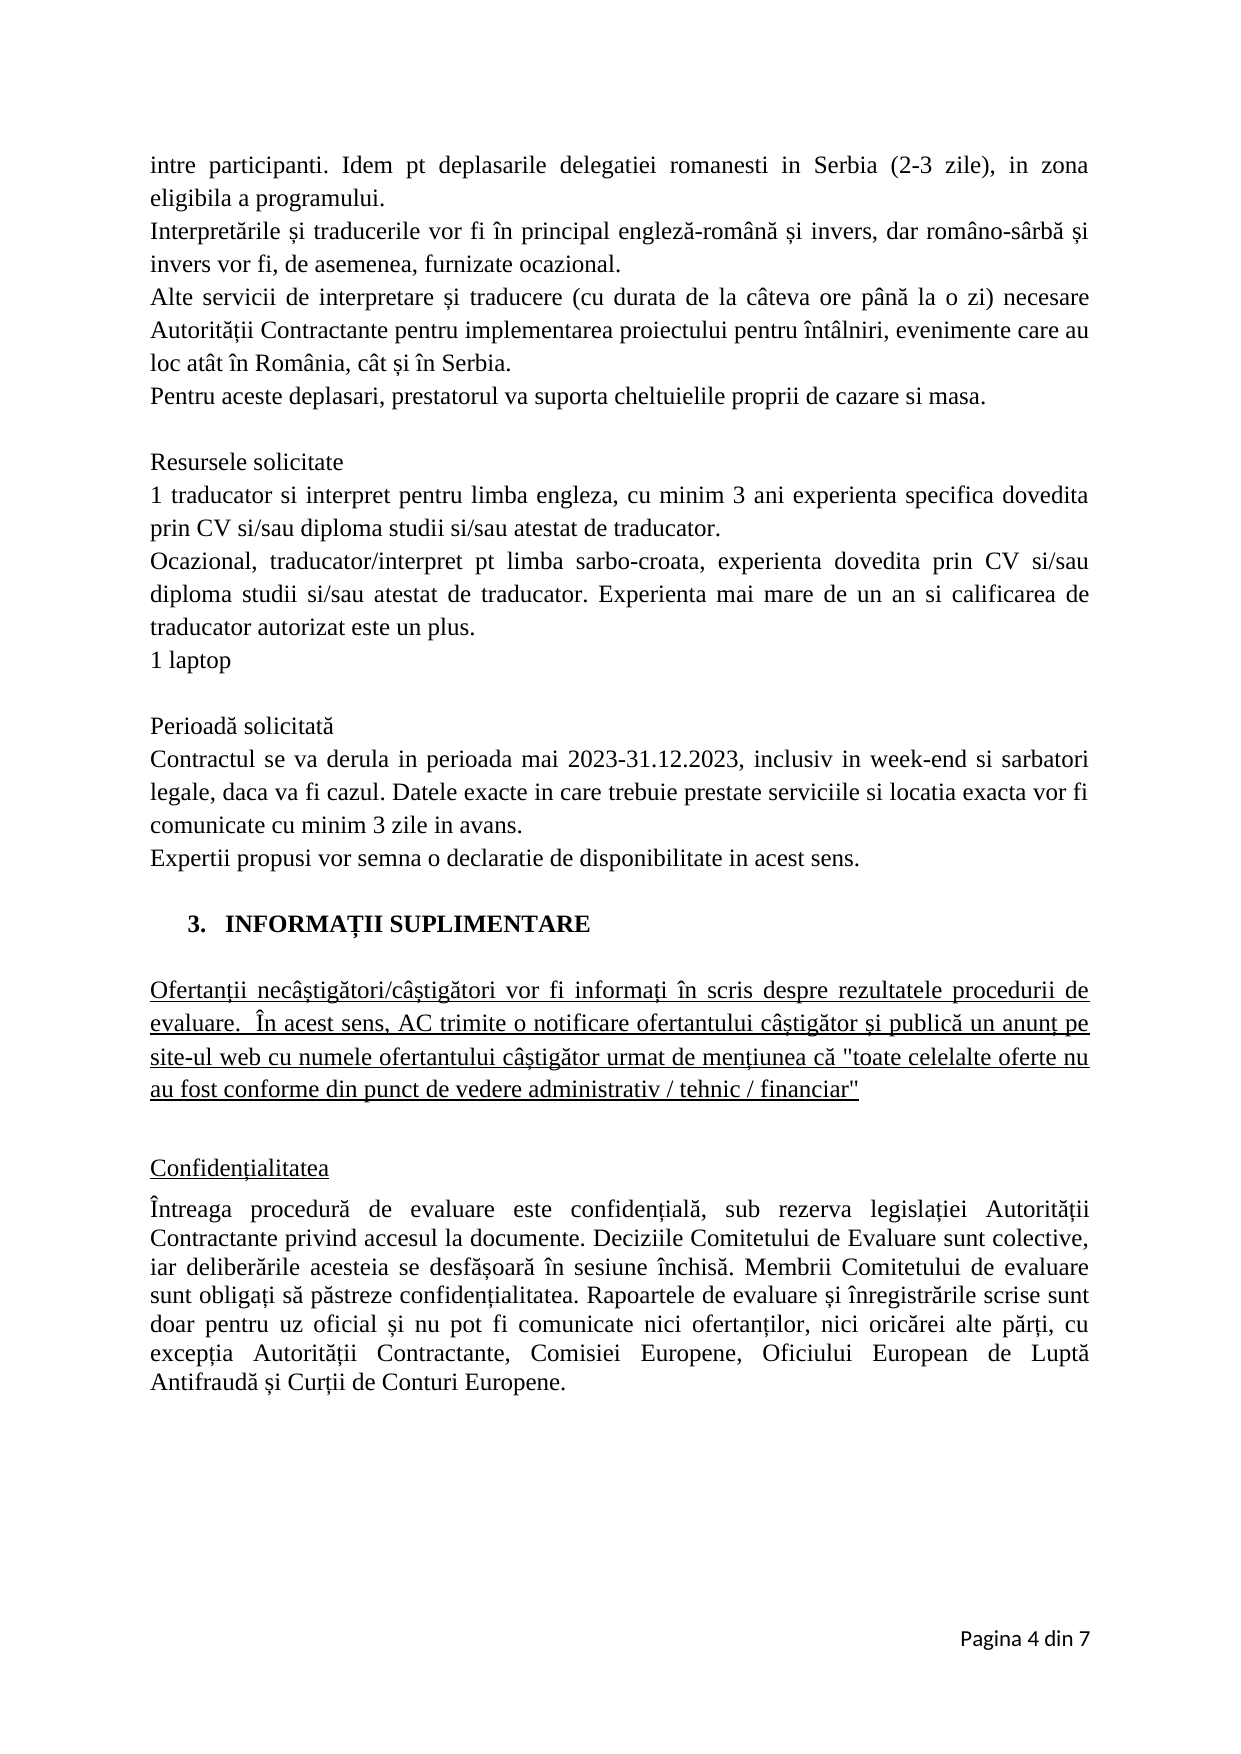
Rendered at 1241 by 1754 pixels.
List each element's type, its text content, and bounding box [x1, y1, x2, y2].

text 1 laptop [150, 645, 1090, 674]
text Ocazional, traducator/interpret pt limba sarbo-croata, experienta dovedita prin CV si/sau diploma studii si/sau atestat de traducator. Experienta mai mare de un an si calificarea de traducator autorizat este un plus. [150, 546, 1090, 641]
text Ofertanții necâștigători/câștigători vor fi informați în scris despre rezultatele procedurii de evaluare. În acest sens, AC trimite o notificare ofertantului câștigător și publică un anunț pe site-ul web cu numele ofertantului câștigător urmat de mențiunea că "toate celelalte oferte nu au fost conforme din punct de vedere administrativ / tehnic / financiar" [150, 976, 1090, 1001]
text 1 traducator si interpret pentru limba engleza, cu minim 3 ani experienta specifica dovedita prin CV si/sau diploma studii si/sau atestat de traducator. [150, 480, 1090, 542]
text Perioadă solicitată [150, 711, 1090, 740]
text Interpretările și traducerile vor fi în principal engleză-română și invers, dar româno-sârbă și invers vor fi, de asemenea, furnizate ocazional. [150, 216, 1090, 278]
list INFORMAȚII SUPLIMENTARE [187, 909, 1090, 938]
text Alte servicii de interpretare și traducere (cu durata de la câteva ore până la o zi) necesare Autorității Contractante pentru implementarea proiectului pentru întâlniri, evenimente care au loc atât în România, cât și în Serbia. [150, 282, 1090, 377]
text Întreaga procedură de evaluare este confidențială, sub rezerva legislației Autorității Contractante privind accesul la documente. Deciziile Comitetului de Evaluare sunt colective, iar deliberările acesteia se desfășoară în sesiune închisă. Membrii Comitetului de evaluare sunt obligați să păstreze confidențialitatea. Rapoartele de evaluare și înregistrările scrise sunt doar pentru uz oficial și nu pot fi comunicate nici ofertanților, nici oricărei alte părți, cu excepția Autorității Contractante, Comisiei Europene, Oficiului European de Luptă Antifraudă și Curții de Conturi Europene. [150, 1194, 1090, 1396]
text Pentru aceste deplasari, prestatorul va suporta cheltuielile proprii de cazare si masa. [150, 381, 1090, 410]
text Ofertanții necâștigători/câștigători vor fi informați în scris despre rezultatele procedurii de evaluare. În acest sens, AC trimite o notificare ofertantului câștigător și publică un anunț pe site-ul web cu numele ofertantului câștigător urmat de mențiunea că "toate celelalte oferte nu au fost conforme din punct de vedere administrativ / tehnic / financiar" [150, 1002, 1090, 1033]
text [150, 150, 1090, 212]
text Ofertanții necâștigători/câștigători vor fi informați în scris despre rezultatele procedurii de evaluare. În acest sens, AC trimite o notificare ofertantului câștigător și publică un anunț pe site-ul web cu numele ofertantului câștigător urmat de mențiunea că "toate celelalte oferte nu au fost conforme din punct de vedere administrativ / tehnic / financiar" [150, 1035, 1090, 1067]
text Resursele solicitate [150, 447, 1090, 476]
text Expertii propusi vor semna o declaratie de disponibilitate in acest sens. [150, 843, 1090, 872]
text Confidențialitatea [150, 1153, 1090, 1182]
text Ofertanții necâștigători/câștigători vor fi informați în scris despre rezultatele procedurii de evaluare. În acest sens, AC trimite o notificare ofertantului câștigător și publică un anunț pe site-ul web cu numele ofertantului câștigător urmat de mențiunea că "toate celelalte oferte nu au fost conforme din punct de vedere administrativ / tehnic / financiar" [150, 1068, 1090, 1103]
text Contractul se va derula in perioada mai 2023-31.12.2023, inclusiv in week-end si sarbatori legale, daca va fi cazul. Datele exacte in care trebuie prestate serviciile si locatia exacta vor fi comunicate cu minim 3 zile in avans. [150, 744, 1090, 839]
